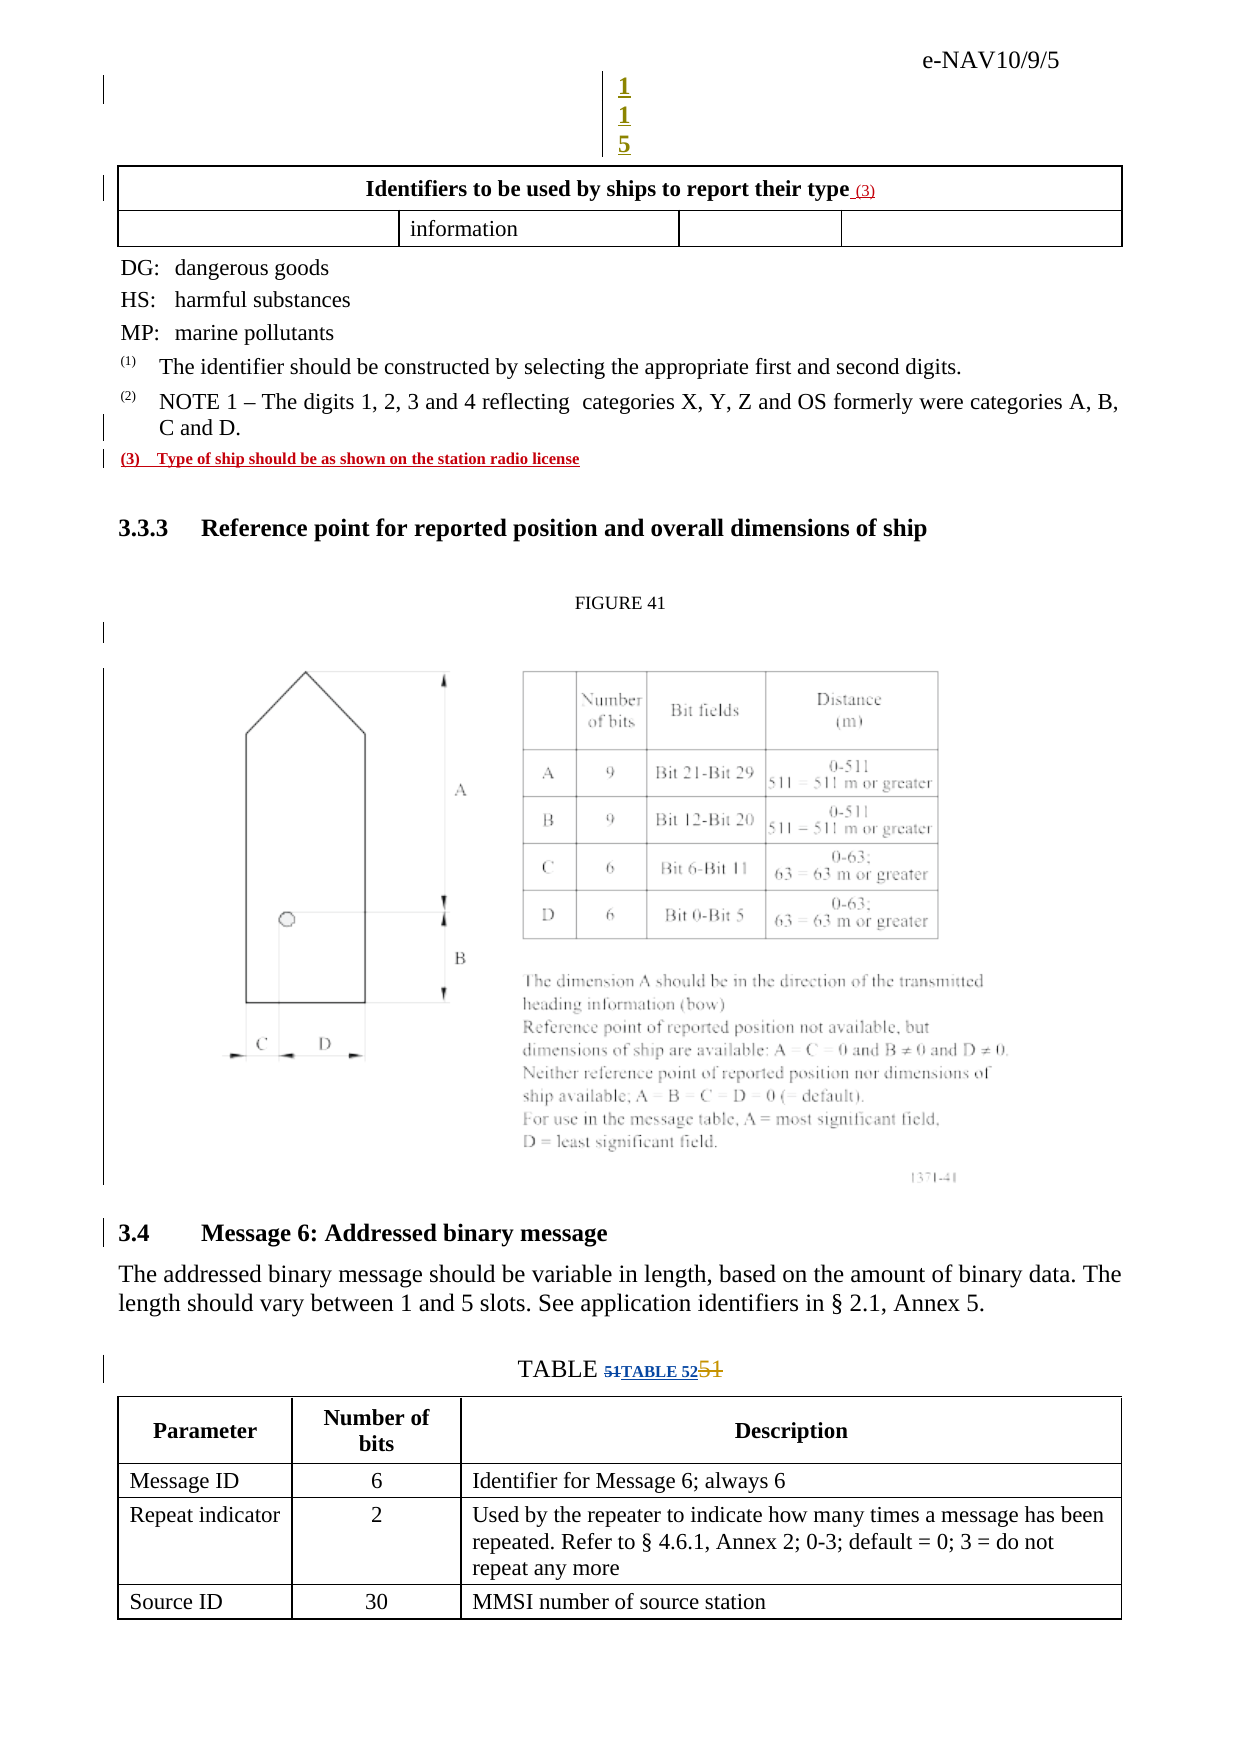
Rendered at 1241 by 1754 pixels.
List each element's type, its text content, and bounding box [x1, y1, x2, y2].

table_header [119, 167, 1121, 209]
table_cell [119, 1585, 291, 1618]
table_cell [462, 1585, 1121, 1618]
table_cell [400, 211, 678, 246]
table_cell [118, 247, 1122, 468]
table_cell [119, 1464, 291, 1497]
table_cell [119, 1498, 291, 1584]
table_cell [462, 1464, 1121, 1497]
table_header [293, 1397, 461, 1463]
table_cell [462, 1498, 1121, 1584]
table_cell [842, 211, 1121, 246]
subtitle 3.3.3 Reference point for reported position and overall dimensions of ship [118, 513, 1122, 542]
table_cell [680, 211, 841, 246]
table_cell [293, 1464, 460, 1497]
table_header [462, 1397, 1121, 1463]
text TABLE [118, 1354, 1122, 1383]
text Figure 41 [118, 592, 1122, 613]
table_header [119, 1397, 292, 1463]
text The addressed binary message should be variable in length, based on the amount of binary data. The length should vary between 1 and 5 slots. See application identifiers in § 2.1, Annex 5. [118, 1259, 1122, 1317]
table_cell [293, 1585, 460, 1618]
subtitle 3.4 Message 6: Addressed binary message [118, 1218, 1122, 1247]
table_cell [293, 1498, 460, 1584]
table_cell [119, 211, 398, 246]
